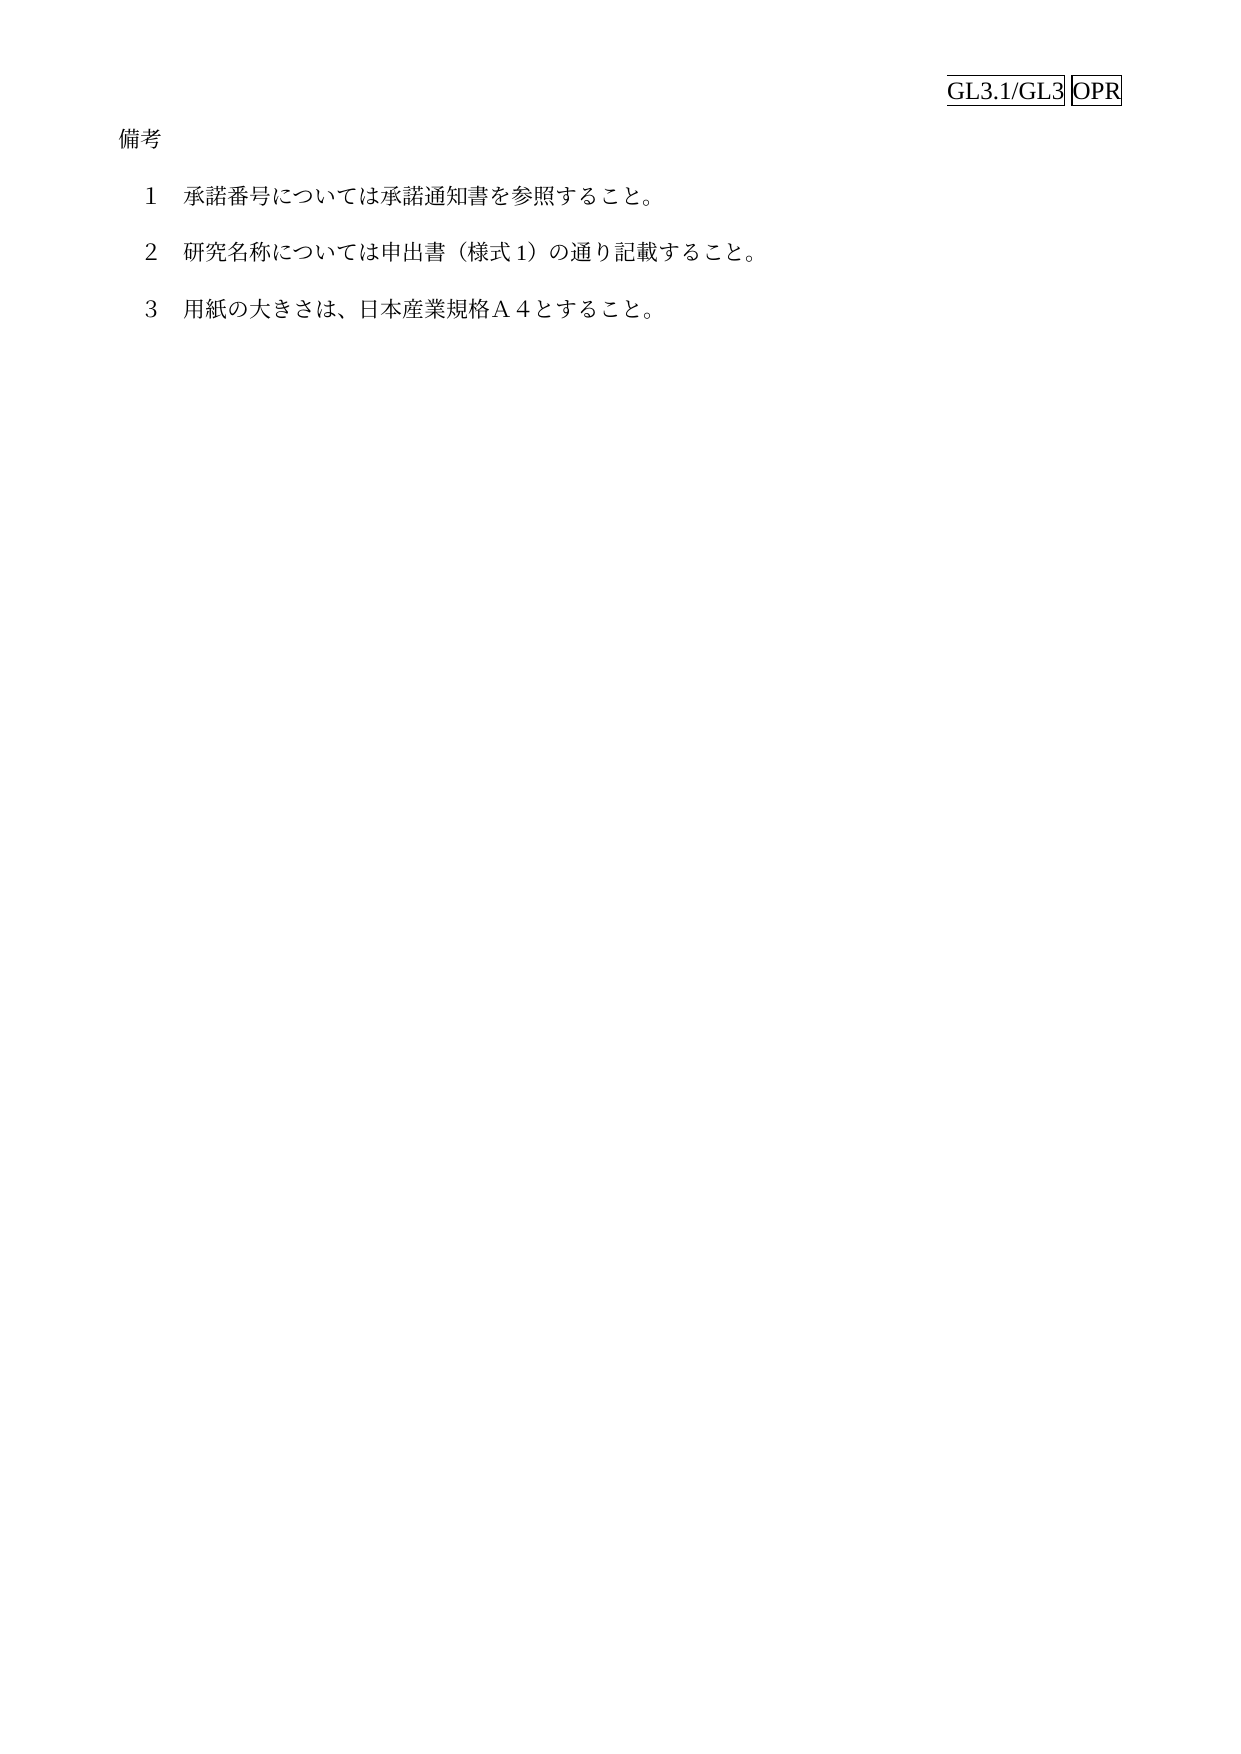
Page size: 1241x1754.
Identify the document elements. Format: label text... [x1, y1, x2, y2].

text １ 承諾番号については承諾通知書を参照すること。 [140, 166, 1122, 223]
text ３ 用紙の大きさは、日本産業規格Ａ４とすること。 [140, 279, 1122, 336]
text 備考 [118, 109, 1122, 166]
text ２ 研究名称については申出書（様式1）の通り記載すること。 [140, 223, 1122, 279]
